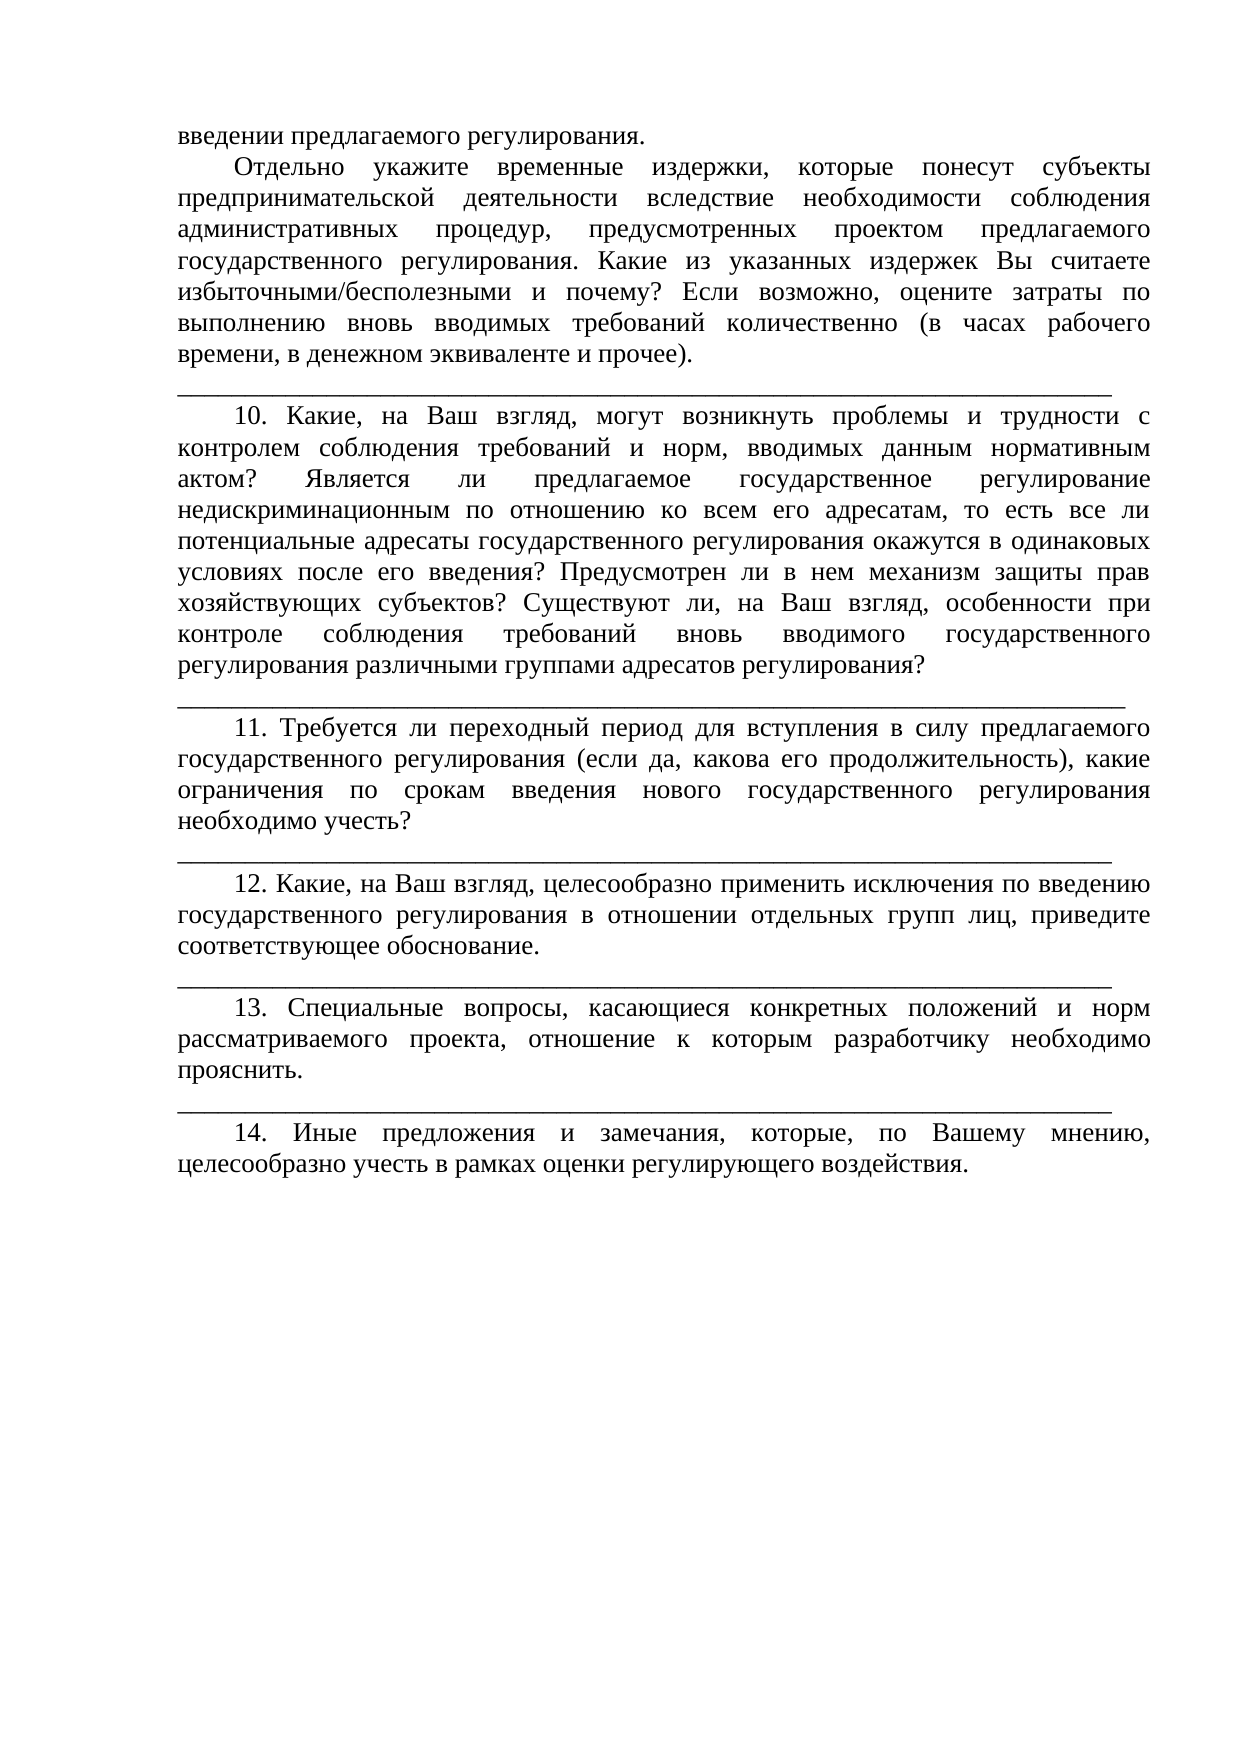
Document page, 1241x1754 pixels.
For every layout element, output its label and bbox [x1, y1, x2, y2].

table_header [167, 119, 1162, 1209]
